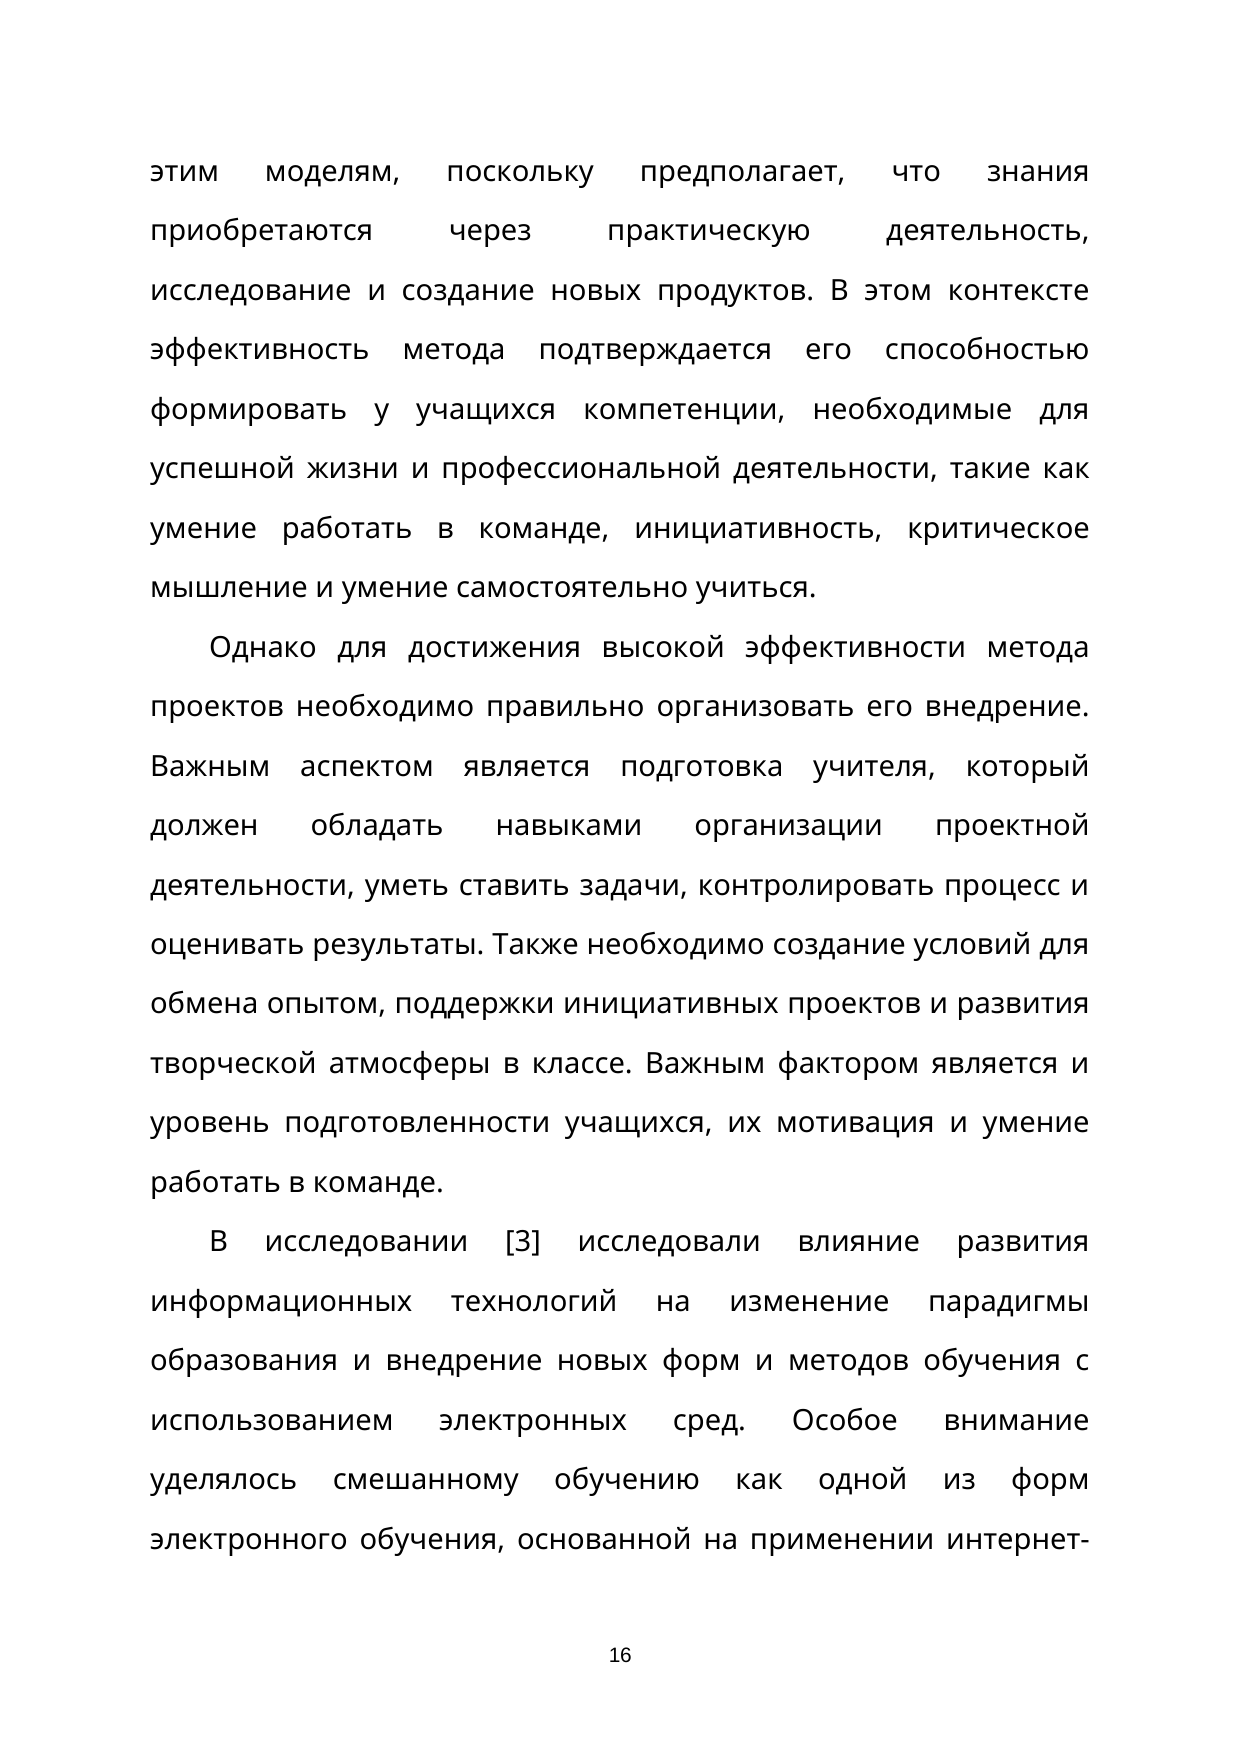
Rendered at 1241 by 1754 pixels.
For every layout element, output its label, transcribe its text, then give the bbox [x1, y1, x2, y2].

text Однако для достижения высокой эффективности метода проектов необходимо правильно организовать его внедрение. Важным аспектом является подготовка учителя, который должен обладать навыками организации проектной деятельности, уметь ставить задачи, контролировать процесс и оценивать результаты. Также необходимо создание условий для обмена опытом, поддержки инициативных проектов и развития творческой атмосферы в классе. Важным фактором является и уровень подготовленности учащихся, их мотивация и умение работать в команде. [150, 626, 1090, 1201]
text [150, 150, 1090, 606]
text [150, 1221, 1090, 1558]
